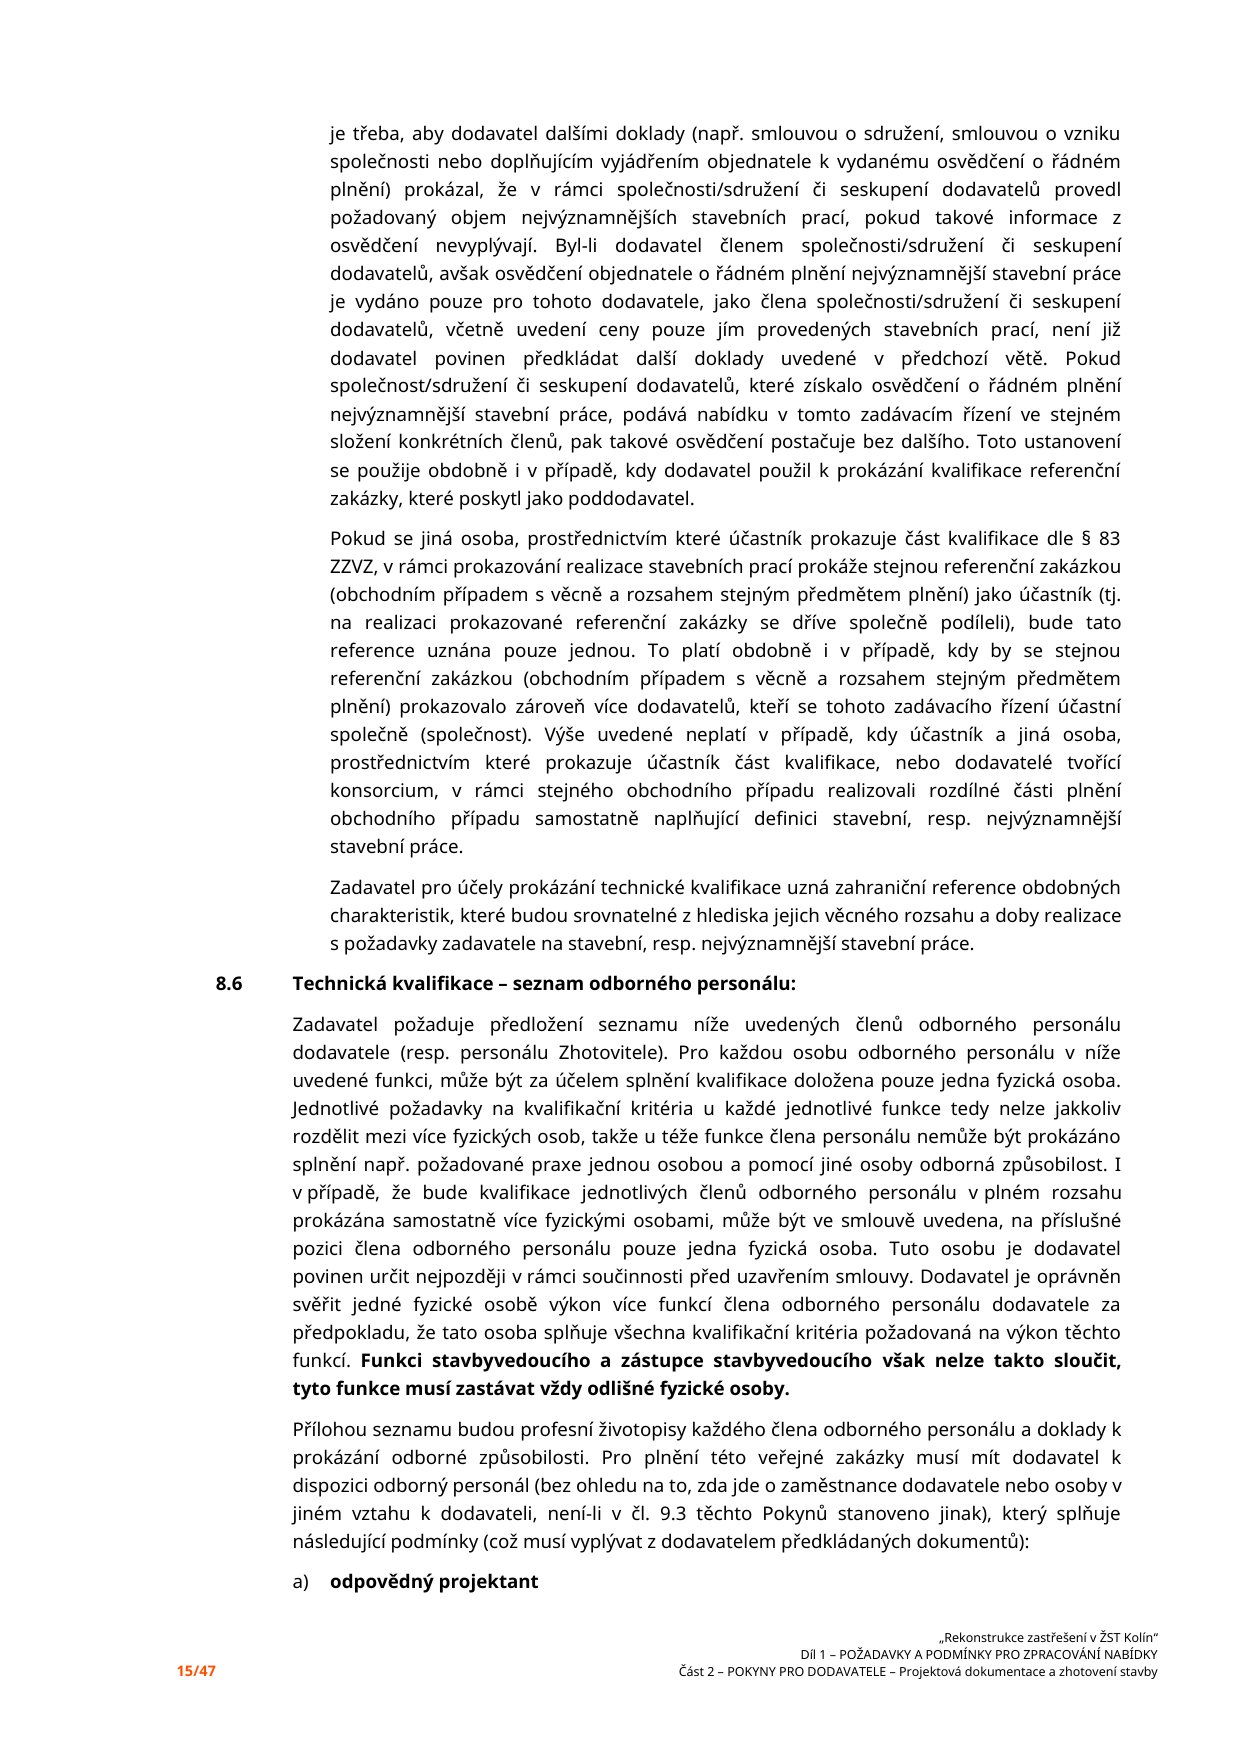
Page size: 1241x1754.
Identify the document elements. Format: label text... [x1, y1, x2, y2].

text Technická kvalifikace – seznam odborného personálu: [216, 971, 1122, 996]
text Přílohou seznamu budou profesní životopisy každého člena odborného personálu a doklady k prokázání odborné způsobilosti. Pro plnění této veřejné zakázky musí mít dodavatel k dispozici odborný personál (bez ohledu na to, zda jde o zaměstnance dodavatele nebo osoby v jiném vztahu k dodavateli, není-li v čl. 9.3 těchto Pokynů stanoveno jinak), který splňuje následující podmínky (což musí vyplývat z dodavatelem předkládaných dokumentů): [292, 1416, 1122, 1554]
text Zadavatel pro účely prokázání technické kvalifikace uzná zahraniční reference obdobných charakteristik, které budou srovnatelné z hlediska jejich věcného rozsahu a doby realizace s požadavky zadavatele na stavební, resp. nejvýznamnější stavební práce. [330, 874, 1122, 956]
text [330, 121, 1122, 510]
text Pokud se jiná osoba, prostřednictvím které účastník prokazuje část kvalifikace dle § 83 ZZVZ, v rámci prokazování realizace stavebních prací prokáže stejnou referenční zakázkou (obchodním případem s věcně a rozsahem stejným předmětem plnění) jako účastník (tj. na realizaci prokazované referenční zakázky se dříve společně podíleli), bude tato reference uznána pouze jednou. To platí obdobně i v případě, kdy by se stejnou referenční zakázkou (obchodním případem s věcně a rozsahem stejným předmětem plnění) prokazovalo zároveň více dodavatelů, kteří se tohoto zadávacího řízení účastní společně (společnost). Výše uvedené neplatí v případě, kdy účastník a jiná osoba, prostřednictvím které prokazuje účastník část kvalifikace, nebo dodavatelé tvořící konsorcium, v rámci stejného obchodního případu realizovali rozdílné části plnění obchodního případu samostatně naplňující definici stavební, resp. nejvýznamnější stavební práce. [330, 525, 1122, 859]
list odpovědný projektant [292, 1569, 1122, 1594]
text Zadavatel požaduje předložení seznamu níže uvedených členů odborného personálu dodavatele (resp. personálu Zhotovitele). Pro každou osobu odborného personálu v níže uvedené funkci, může být za účelem splnění kvalifikace doložena pouze jedna fyzická osoba. Jednotlivé požadavky na kvalifikační kritéria u každé jednotlivé funkce tedy nelze jakkoliv rozdělit mezi více fyzických osob, takže u téže funkce člena personálu nemůže být prokázáno splnění např. požadované praxe jednou osobou a pomocí jiné osoby odborná způsobilost. I v případě, že bude kvalifikace jednotlivých členů odborného personálu v plném rozsahu prokázána samostatně více fyzickými osobami, může být ve smlouvě uvedena, na příslušné pozici člena odborného personálu pouze jedna fyzická osoba. Tuto osobu je dodavatel povinen určit nejpozději v rámci součinnosti před uzavřením smlouvy. Dodavatel je oprávněn svěřit jedné fyzické osobě výkon více funkcí člena odborného personálu dodavatele za předpokladu, že tato osoba splňuje všechna kvalifikační kritéria požadovaná na výkon těchto funkcí. Funkci stavbyvedoucího a zástupce stavbyvedoucího však nelze takto sloučit, tyto funkce musí zastávat vždy odlišné fyzické osoby. [292, 1011, 1122, 1401]
